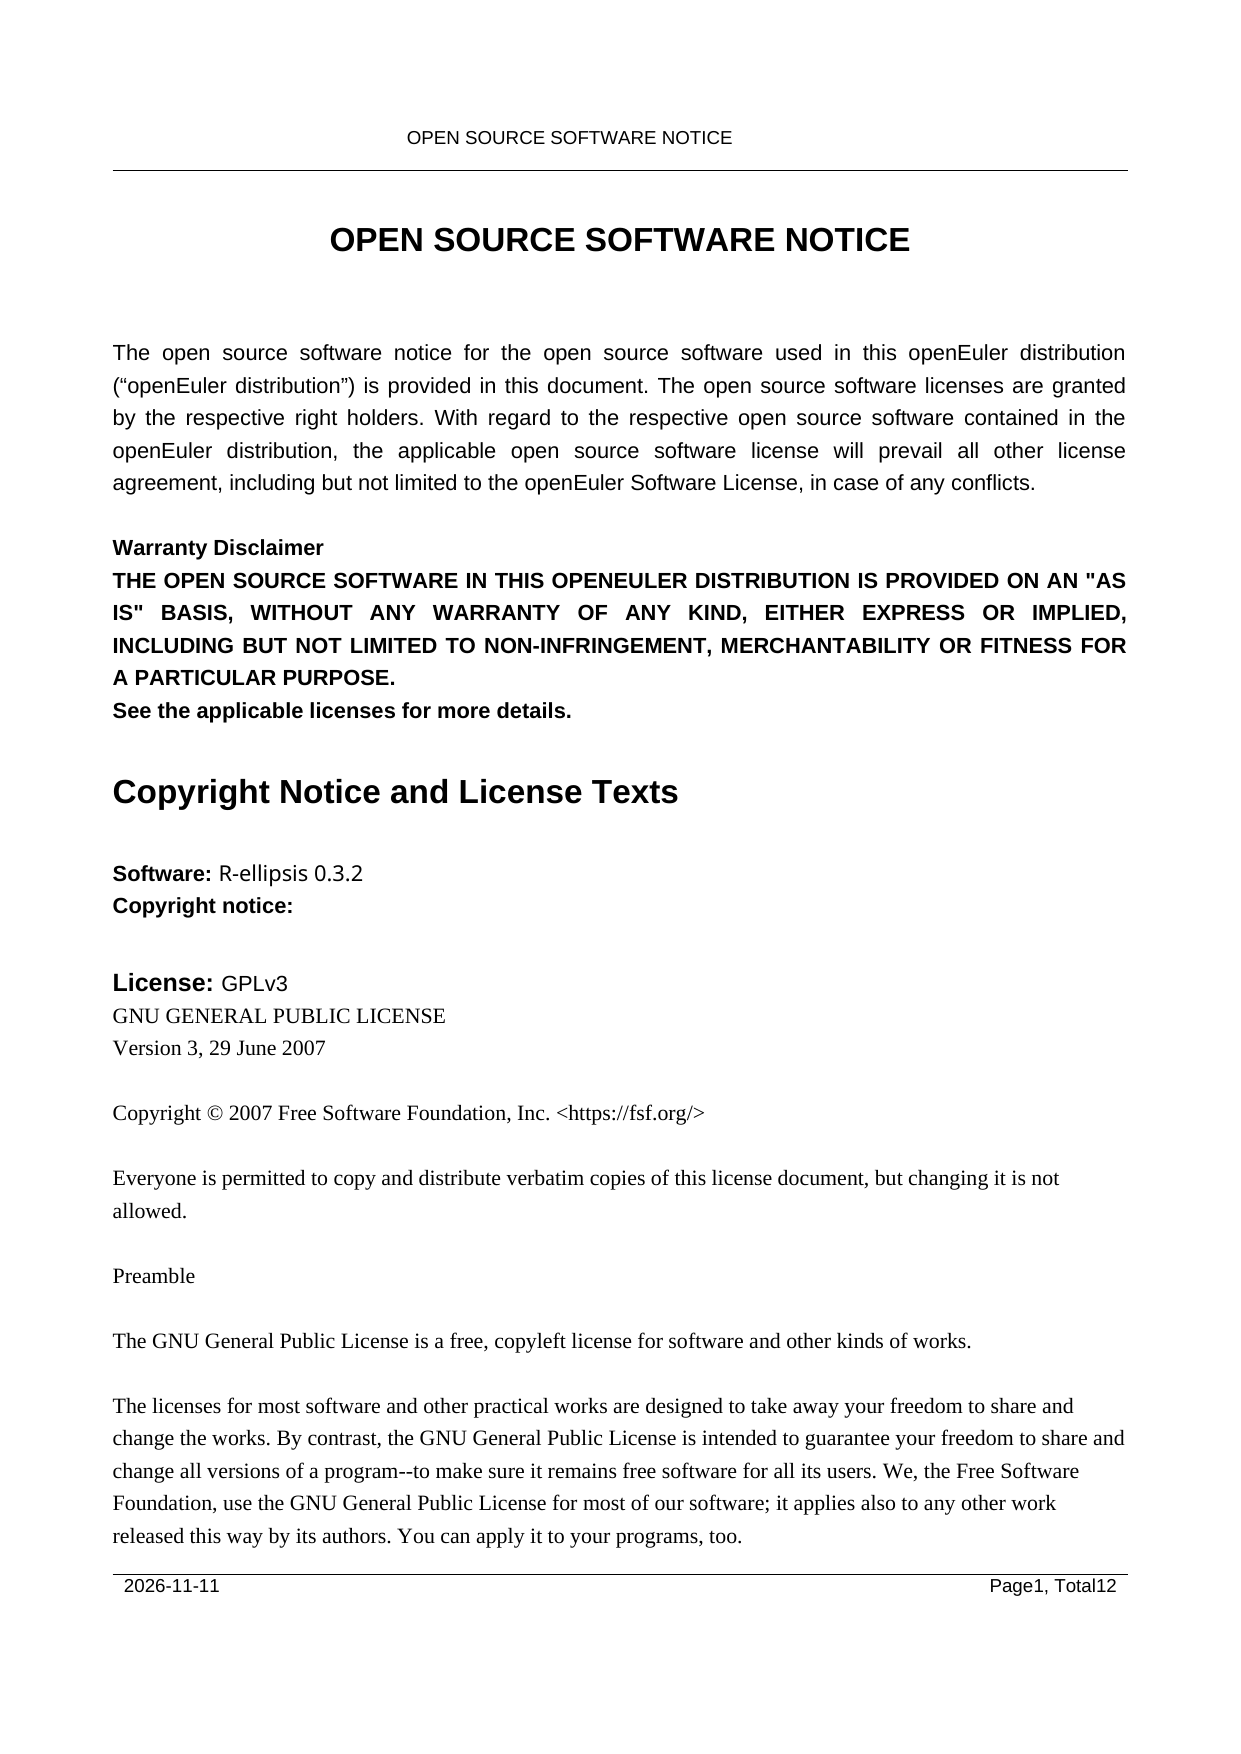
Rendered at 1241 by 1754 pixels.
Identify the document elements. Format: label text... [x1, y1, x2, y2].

text Warranty Disclaimer [112, 531, 1128, 564]
title Software: R-ellipsis 0.3.2 [112, 856, 1128, 889]
text Copyright notice: [112, 889, 1128, 921]
text The open source software notice for the open source software used in this openEuler distribution (“openEuler distribution”) is provided in this document. The open source software licenses are granted by the respective right holders. With regard to the respective open source software contained in the openEuler distribution, the applicable open source software license will prevail all other license agreement, including but not limited to the openEuler Software License, in case of any conflicts. [112, 336, 1128, 499]
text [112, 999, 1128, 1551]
text License: GPLv3 [112, 966, 1128, 999]
text OPEN SOURCE SOFTWARE NOTICE [112, 206, 1128, 271]
text THE OPEN SOURCE SOFTWARE IN THIS OPENEULER DISTRIBUTION IS PROVIDED ON AN "AS IS" BASIS, WITHOUT ANY WARRANTY OF ANY KIND, EITHER EXPRESS OR IMPLIED, INCLUDING BUT NOT LIMITED TO NON-INFRINGEMENT, MERCHANTABILITY OR FITNESS FOR A PARTICULAR PURPOSE. See the applicable licenses for more details. [112, 564, 1128, 726]
text Copyright Notice and License Texts [112, 759, 1128, 824]
